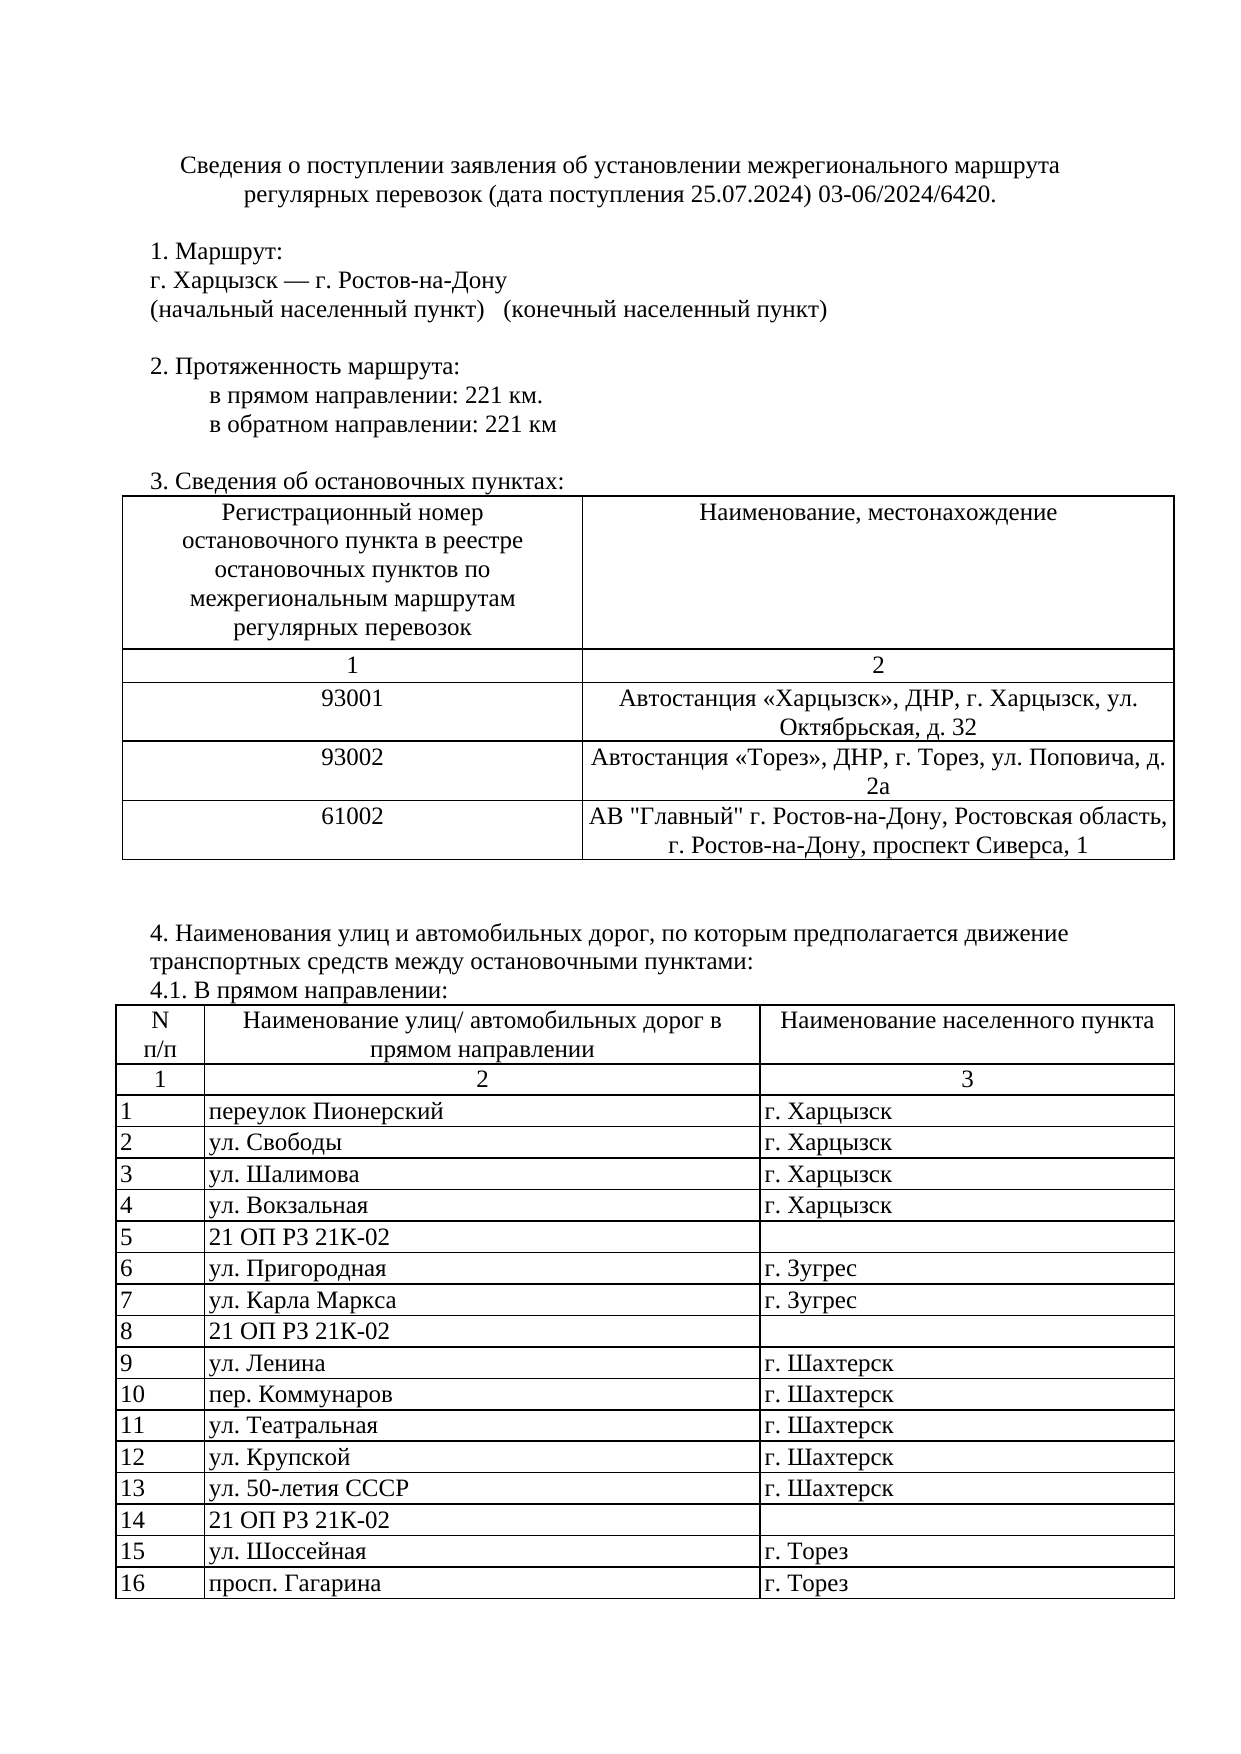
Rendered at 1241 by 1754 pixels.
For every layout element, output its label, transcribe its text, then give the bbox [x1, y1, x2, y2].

table_cell 6 [117, 1253, 204, 1283]
table_cell г. Шахтерск [761, 1348, 1174, 1377]
table_cell ул. Пригородная [205, 1253, 759, 1283]
table_cell 21 ОП РЗ 21К-02 [205, 1316, 759, 1346]
table_cell 2 [583, 650, 1173, 681]
table_cell ул. 50-летия СССР [205, 1473, 759, 1503]
table_cell переулок Пионерский [205, 1096, 759, 1126]
table_cell 14 [117, 1505, 204, 1535]
text 4. Наименования улиц и автомобильных дорог, по которым предполагается движение транспортных средств между остановочными пунктами: [150, 918, 1090, 975]
table_cell Автостанция «Торез», ДНР, г. Торез, ул. Поповича, д. 2а [583, 742, 1173, 799]
table_cell 21 ОП РЗ 21К-02 [205, 1222, 759, 1252]
table_cell 9 [117, 1348, 204, 1377]
table_cell 16 [117, 1568, 204, 1598]
table_cell 8 [117, 1316, 204, 1346]
table_cell 10 [117, 1379, 204, 1409]
table_cell г. Торез [761, 1568, 1174, 1598]
table_cell ул. Шалимова [205, 1159, 759, 1189]
table_cell 3 [117, 1159, 204, 1189]
table_cell АВ "Главный" г. Ростов-на-Дону, Ростовская область, г. Ростов-на-Дону, проспект Сиверса, 1 [583, 801, 1173, 858]
text 2. Протяженность маршрута: [150, 351, 1090, 380]
table_cell г. Зугрес [761, 1253, 1174, 1283]
table_cell 1 [117, 1096, 204, 1126]
table_header Наименование населенного пункта [761, 1006, 1174, 1063]
text 1. Маршрут: [150, 236, 1090, 265]
table_cell пер. Коммунаров [205, 1379, 759, 1409]
text в обратном направлении: 221 км [150, 409, 1090, 437]
text в прямом направлении: 221 км. [150, 380, 1090, 409]
table_cell 21 ОП РЗ 21К-02 [205, 1505, 759, 1535]
table_cell просп. Гагарина [205, 1568, 759, 1598]
table_cell 3 [761, 1065, 1174, 1094]
table_cell ул. Вокзальная [205, 1190, 759, 1220]
text г. Харцызск — г. Ростов-на-Дону [150, 265, 1090, 294]
table_cell 61002 [123, 801, 582, 858]
table_cell [761, 1222, 1174, 1252]
table_cell 4 [117, 1190, 204, 1220]
table_cell 2 [117, 1127, 204, 1157]
text 3. Сведения об остановочных пунктах: [150, 466, 1090, 495]
table_cell г. Харцызск [761, 1127, 1174, 1157]
table_cell 15 [117, 1536, 204, 1566]
table_cell 93002 [123, 742, 582, 799]
text (начальный населенный пункт) (конечный населенный пункт) [150, 294, 1090, 322]
table_cell 1 [123, 650, 582, 681]
table_cell [761, 1505, 1174, 1535]
table_cell г. Шахтерск [761, 1442, 1174, 1472]
table_cell г. Шахтерск [761, 1473, 1174, 1503]
table_cell 2 [205, 1065, 759, 1094]
text Сведения о поступлении заявления об установлении межрегионального маршрута регулярных перевозок (дата поступления 25.07.2024) 03-06/2024/6420. [150, 150, 1090, 207]
table_cell г. Харцызск [761, 1190, 1174, 1220]
table_cell ул. Карла Маркса [205, 1285, 759, 1314]
table_cell ул. Шоссейная [205, 1536, 759, 1566]
table_cell 12 [117, 1442, 204, 1472]
table_header N п/п [117, 1006, 204, 1063]
table_header Наименование, местонахождение [583, 497, 1173, 648]
table_cell 93001 [123, 683, 582, 740]
table_cell Автостанция «Харцызск», ДНР, г. Харцызск, ул. Октябрьская, д. 32 [583, 683, 1173, 740]
table_cell г. Шахтерск [761, 1411, 1174, 1440]
table_cell г. Шахтерск [761, 1379, 1174, 1409]
table_cell 5 [117, 1222, 204, 1252]
table_cell [761, 1316, 1174, 1346]
table_cell г. Харцызск [761, 1096, 1174, 1126]
table_cell г. Торез [761, 1536, 1174, 1566]
table_header Регистрационный номер остановочного пункта в реестре остановочных пунктов по межрегиональным маршрутам регулярных перевозок [123, 497, 582, 648]
table_cell ул. Крупской [205, 1442, 759, 1472]
table_cell г. Зугрес [761, 1285, 1174, 1314]
table_header Наименование улиц/ автомобильных дорог в прямом направлении [205, 1006, 759, 1063]
table_cell г. Харцызск [761, 1159, 1174, 1189]
table_cell ул. Ленина [205, 1348, 759, 1377]
table_cell ул. Свободы [205, 1127, 759, 1157]
table_cell 7 [117, 1285, 204, 1314]
text 4.1. В прямом направлении: [150, 975, 1090, 1004]
table_cell 1 [117, 1065, 204, 1094]
table_cell 13 [117, 1473, 204, 1503]
table_cell ул. Театральная [205, 1411, 759, 1440]
table_cell 11 [117, 1411, 204, 1440]
